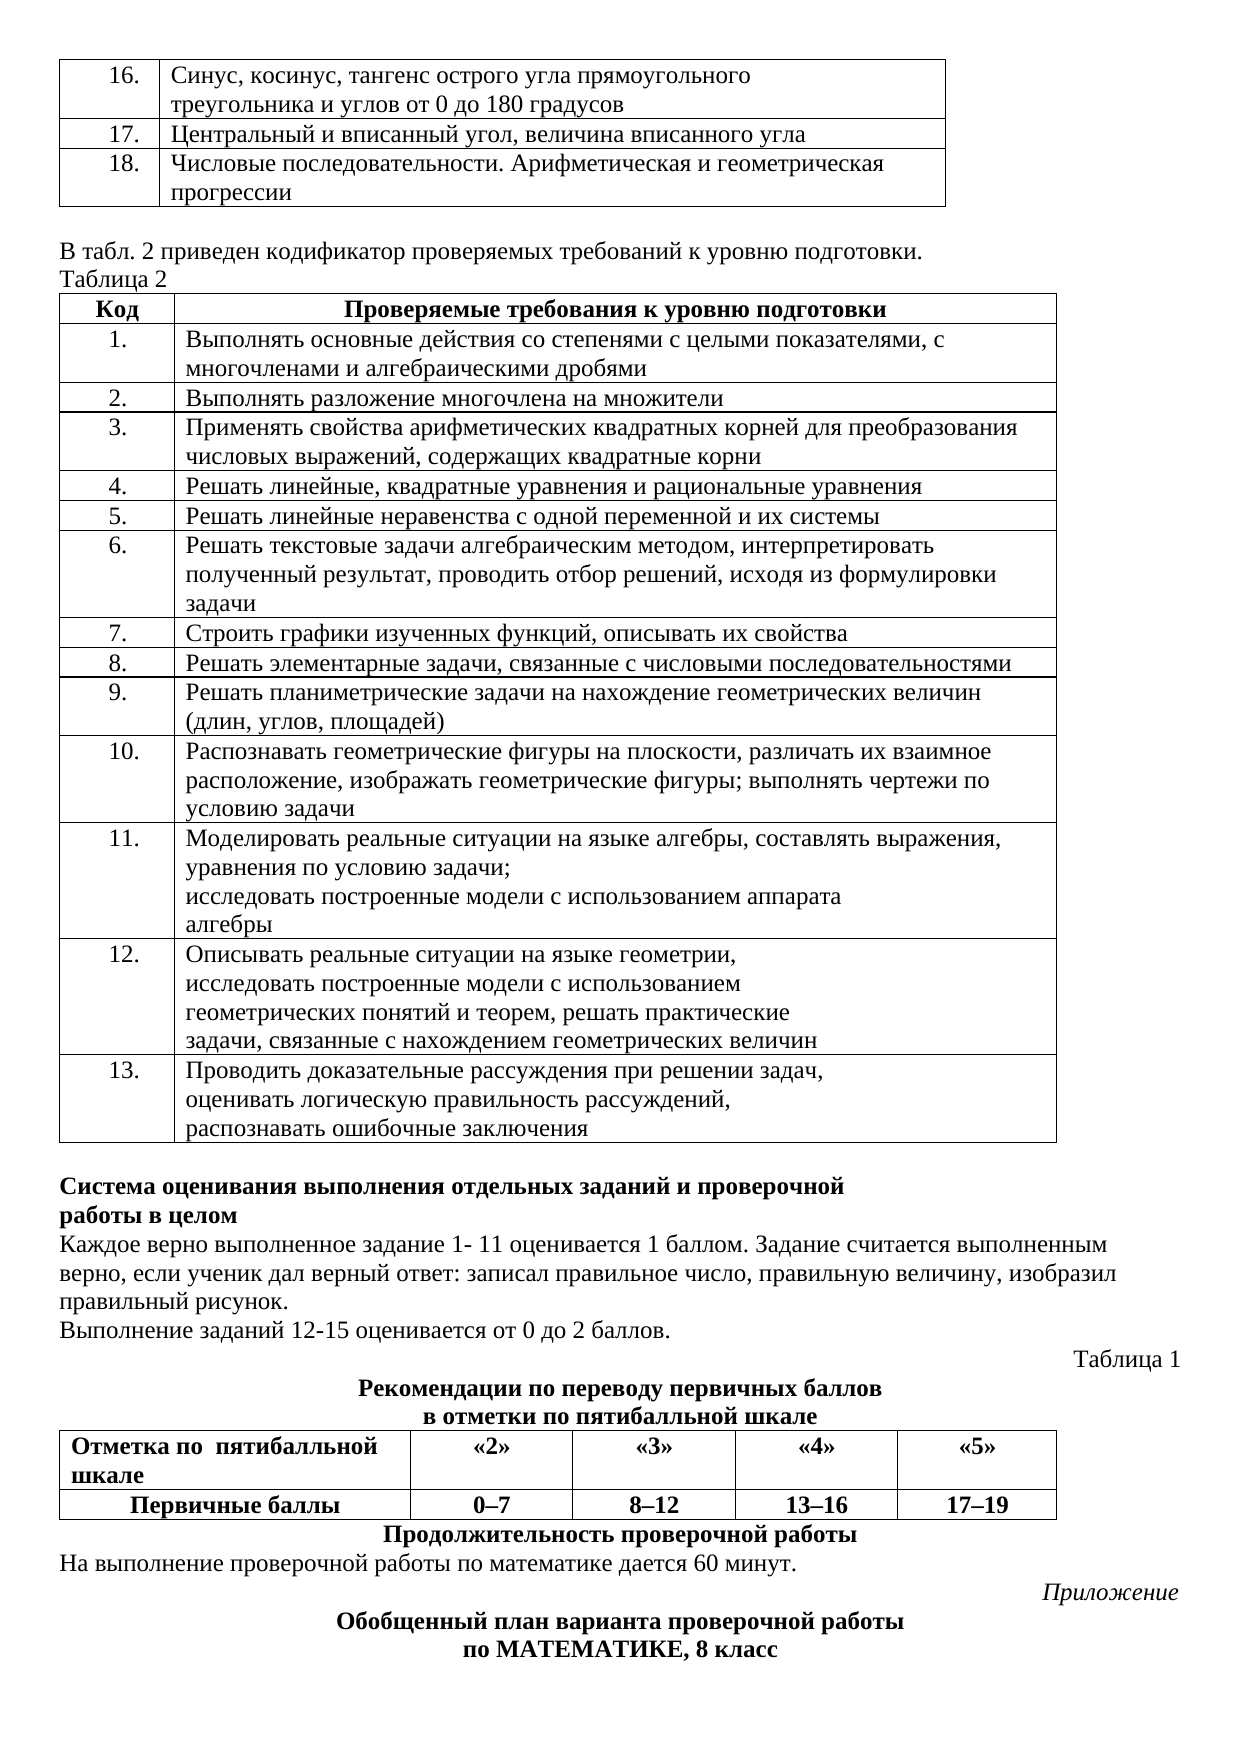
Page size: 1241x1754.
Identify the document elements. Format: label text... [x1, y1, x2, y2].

table_cell Проводить доказательные рассуждения при решении задач, оценивать логическую правильность рассуждений, распознавать ошибочные заключения [175, 1055, 1056, 1142]
text На выполнение проверочной работы по математике дается 60 минут. [59, 1548, 1181, 1577]
table_cell [60, 501, 174, 529]
table_cell Распознавать геометрические фигуры на плоскости, различать их взаимное расположение, изображать геометрические фигуры; выполнять чертежи по условию задачи [175, 736, 1056, 822]
table_cell [60, 383, 174, 411]
text Система оценивания выполнения отдельных заданий и проверочной [59, 1171, 1181, 1200]
table_cell Описывать реальные ситуации на языке геометрии, исследовать построенные модели с использованием геометрических понятий и теорем, решать практические задачи, связанные с нахождением геометрических величин [175, 939, 1056, 1054]
table_cell 0–7 [411, 1490, 572, 1518]
table_cell Центральный и вписанный угол, величина вписанного угла [160, 119, 945, 147]
text В табл. 2 приведен кодификатор проверяемых требований к уровню подготовки. [59, 236, 1181, 264]
table_cell [60, 149, 159, 206]
table_cell Выполнять основные действия со степенями с целыми показателями, с многочленами и алгебраическими дробями [175, 324, 1056, 382]
table_cell [60, 618, 174, 647]
table_cell Моделировать реальные ситуации на языке алгебры, составлять выражения, уравнения по условию задачи; исследовать построенные модели с использованием аппарата алгебры [175, 823, 1056, 938]
text работы в целом [59, 1200, 1181, 1229]
table_cell [60, 678, 174, 735]
table_cell Применять свойства арифметических квадратных корней для преобразования числовых выражений, содержащих квадратные корни [175, 413, 1056, 470]
text Продолжительность проверочной работы [59, 1519, 1181, 1548]
table_cell Числовые последовательности. Арифметическая и геометрическая прогрессии [160, 149, 945, 206]
table_cell [60, 119, 159, 147]
table_cell Решать планиметрические задачи на нахождение геометрических величин (длин, углов, площадей) [175, 678, 1056, 735]
table_cell Синус, косинус, тангенс острого угла прямоугольного треугольника и углов от 0 до 180 градусов [160, 60, 945, 118]
text Рекомендации по переводу первичных баллов [59, 1373, 1181, 1401]
text Каждое верно выполненное задание 1- 11 оценивается 1 баллом. Задание считается выполненным верно, если ученик дал верный ответ: записал правильное число, правильную величину, изобразил правильный рисунок. [59, 1229, 1181, 1315]
table_header «4» [736, 1431, 897, 1489]
table_cell Строить графики изученных функций, описывать их свойства [175, 618, 1056, 647]
table_header Отметка по пятибалльной шкале [60, 1431, 410, 1489]
table_cell Решать линейные неравенства с одной переменной и их системы [175, 501, 1056, 529]
table_cell [60, 736, 174, 822]
table_header «3» [573, 1431, 735, 1489]
table_cell 17–19 [898, 1490, 1056, 1518]
table_cell Выполнять разложение многочлена на множители [175, 383, 1056, 411]
table_cell Решать текстовые задачи алгебраическим методом, интерпретировать полученный результат, проводить отбор решений, исходя из формулировки задачи [175, 531, 1056, 617]
table_cell Решать элементарные задачи, связанные с числовыми последовательностями [175, 648, 1056, 676]
text Таблица 2 [59, 264, 1181, 293]
table_cell [60, 413, 174, 470]
table_header «2» [411, 1431, 572, 1489]
text Обобщенный план варианта проверочной работы [59, 1606, 1181, 1634]
table_cell [60, 471, 174, 500]
table_cell [60, 324, 174, 382]
table_header Проверяемые требования к уровню подготовки [175, 294, 1056, 323]
table_header Код [60, 294, 174, 323]
table_cell [60, 648, 174, 676]
table_cell [60, 531, 174, 617]
table_cell 13–16 [736, 1490, 897, 1518]
text Таблица 1 [59, 1344, 1181, 1373]
table_cell [60, 60, 159, 118]
table_cell 8–12 [573, 1490, 735, 1518]
table_cell [60, 939, 174, 1054]
table_header «5» [898, 1431, 1056, 1489]
text в отметки по пятибалльной шкале [59, 1401, 1181, 1430]
table_cell Решать линейные, квадратные уравнения и рациональные уравнения [175, 471, 1056, 500]
table_cell [60, 823, 174, 938]
text Выполнение заданий 12-15 оценивается от 0 до 2 баллов. [59, 1315, 1181, 1344]
table_cell Первичные баллы [60, 1490, 410, 1518]
table_cell [60, 1055, 174, 1142]
text по МАТЕМАТИКЕ, 8 класс [59, 1634, 1181, 1663]
text Приложение [59, 1577, 1181, 1606]
